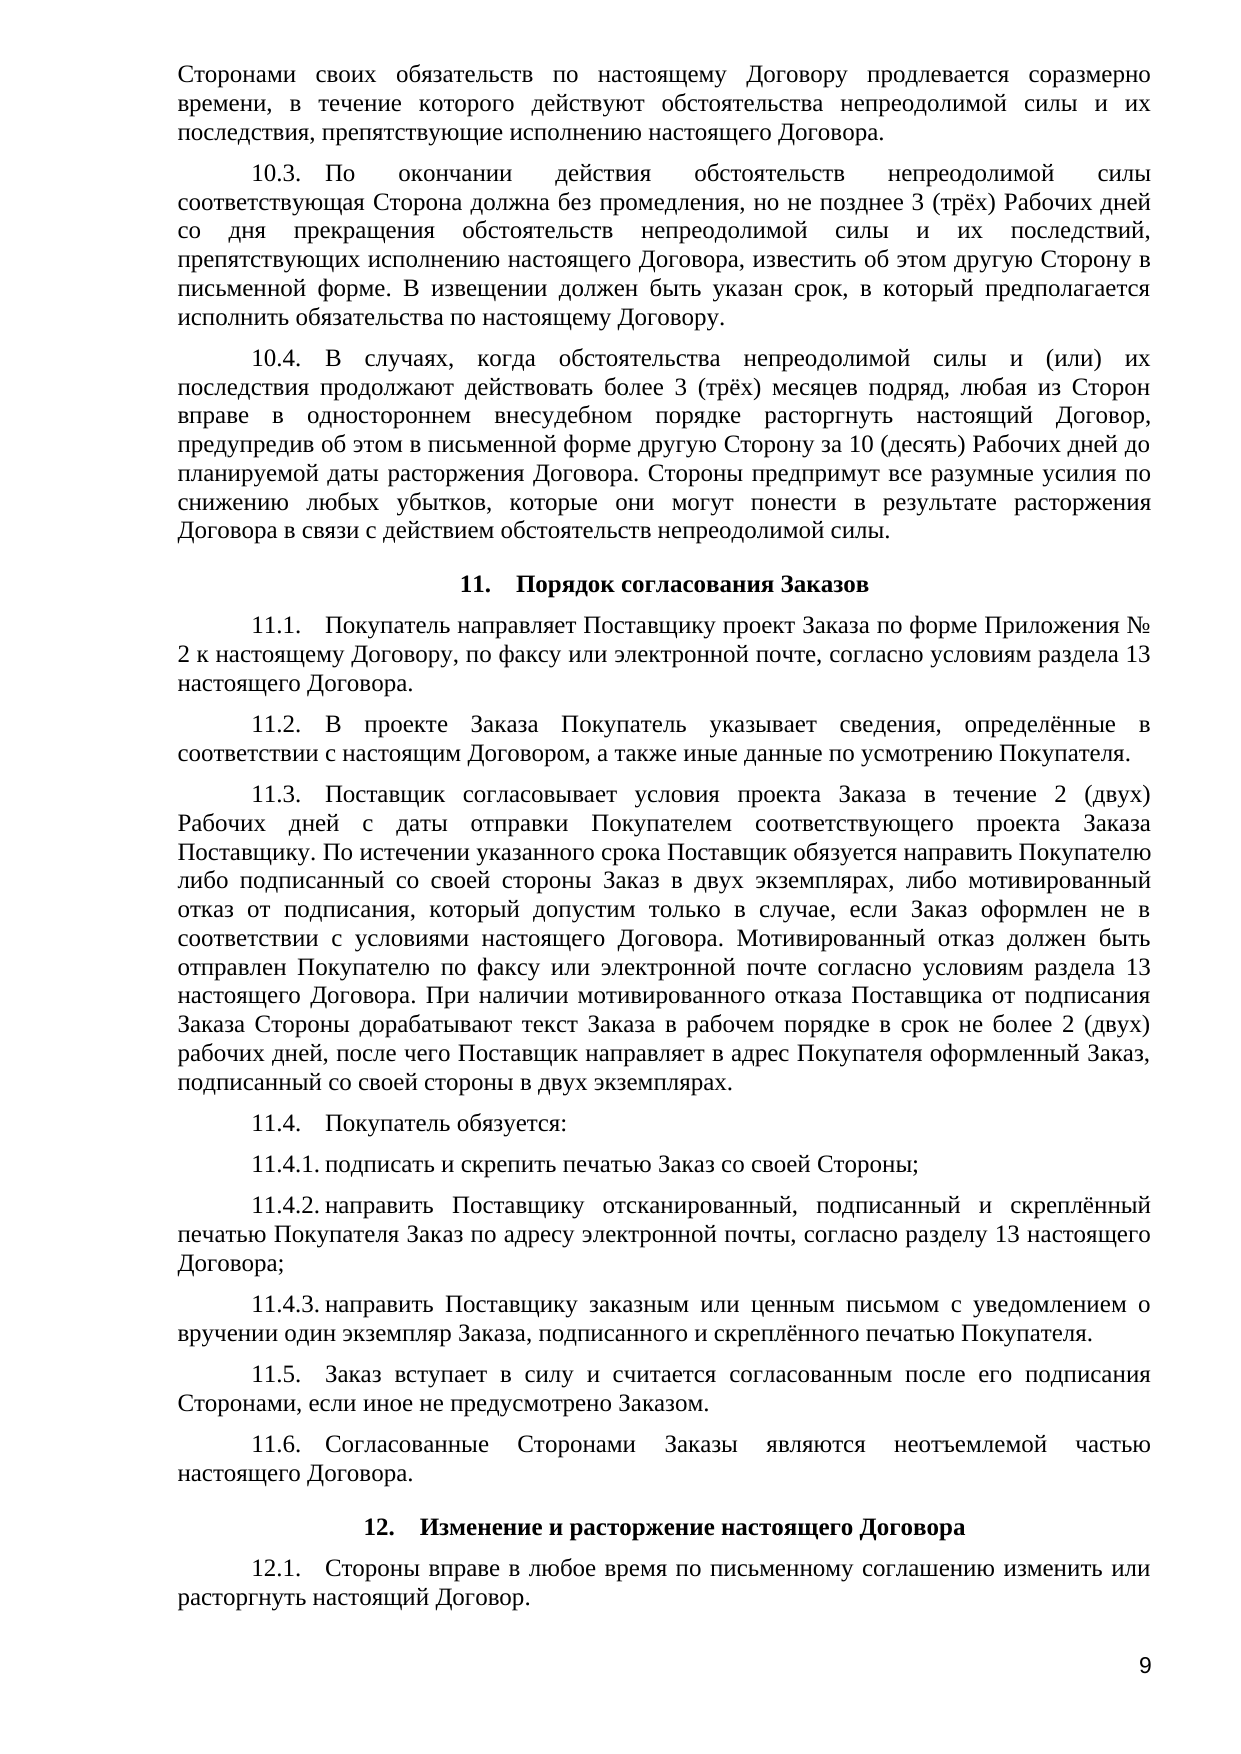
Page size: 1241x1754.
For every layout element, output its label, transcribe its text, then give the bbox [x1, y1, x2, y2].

list Согласованные Сторонами Заказы являются неотъемлемой частью настоящего Договора. [177, 1429, 1152, 1487]
list Стороны вправе в любое время по письменному соглашению изменить или расторгнуть настоящий Договор. [177, 1553, 1152, 1610]
list В случаях, когда обстоятельства непреодолимой силы и (или) их последствия продолжают действовать более 3 (трёх) месяцев подряд, любая из Сторон вправе в одностороннем внесудебном порядке расторгнуть настоящий Договор, предупредив об этом в письменной форме другую Сторону за 10 (десять) Рабочих дней до планируемой даты расторжения Договора. Стороны предпримут все разумные усилия по снижению любых убытков, которые они могут понести в результате расторжения Договора в связи с действием обстоятельств непреодолимой силы. [177, 343, 1152, 544]
list Поставщик согласовывает условия проекта Заказа в течение 2 (двух) Рабочих дней с даты отправки Покупателем соответствующего проекта Заказа Поставщику. По истечении указанного срока Поставщик обязуется направить Покупателю либо подписанный со своей стороны Заказ в двух экземплярах, либо мотивированный отказ от подписания, который допустим только в случае, если Заказ оформлен не в соответствии с условиями настоящего Договора. Мотивированный отказ должен быть отправлен Покупателю по факсу или электронной почте согласно условиям раздела 13 настоящего Договора. При наличии мотивированного отказа Поставщика от подписания Заказа Стороны дорабатывают текст Заказа в рабочем порядке в срок не более 2 (двух) рабочих дней, после чего Поставщик направляет в адрес Покупателя оформленный Заказ, подписанный со своей стороны в двух экземплярах. [177, 779, 1152, 1095]
list Покупатель обязуется: [177, 1108, 1152, 1137]
list Заказ вступает в силу и считается согласованным после его подписания Сторонами, если иное не предусмотрено Заказом. [177, 1359, 1152, 1417]
list Порядок согласования Заказов [177, 569, 1152, 598]
list По окончании действия обстоятельств непреодолимой силы соответствующая Сторона должна без промедления, но не позднее 3 (трёх) Рабочих дней со дня прекращения обстоятельств непреодолимой силы и их последствий, препятствующих исполнению настоящего Договора, известить об этом другую Сторону в письменной форме. В извещении должен быть указан срок, в который предполагается исполнить обязательства по настоящему Договору. [177, 158, 1152, 330]
list Изменение и расторжение настоящего Договора [177, 1512, 1152, 1540]
list направить Поставщику отсканированный, подписанный и скреплённый печатью Покупателя Заказ по адресу электронной почты, согласно разделу 13 настоящего Договора; [177, 1190, 1152, 1277]
list направить Поставщику заказным или ценным письмом с уведомлением о вручении один экземпляр Заказа, подписанного и скреплённого печатью Покупателя. [177, 1289, 1152, 1347]
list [177, 59, 1152, 145]
list подписать и скрепить печатью Заказ со своей Стороны; [177, 1149, 1152, 1178]
list В проекте Заказа Покупатель указывает сведения, определённые в соответствии с настоящим Договором, а также иные данные по усмотрению Покупателя. [177, 709, 1152, 767]
list Покупатель направляет Поставщику проект Заказа по форме Приложения № 2 к настоящему Договору, по факсу или электронной почте, согласно условиям раздела 13 настоящего Договора. [177, 610, 1152, 697]
